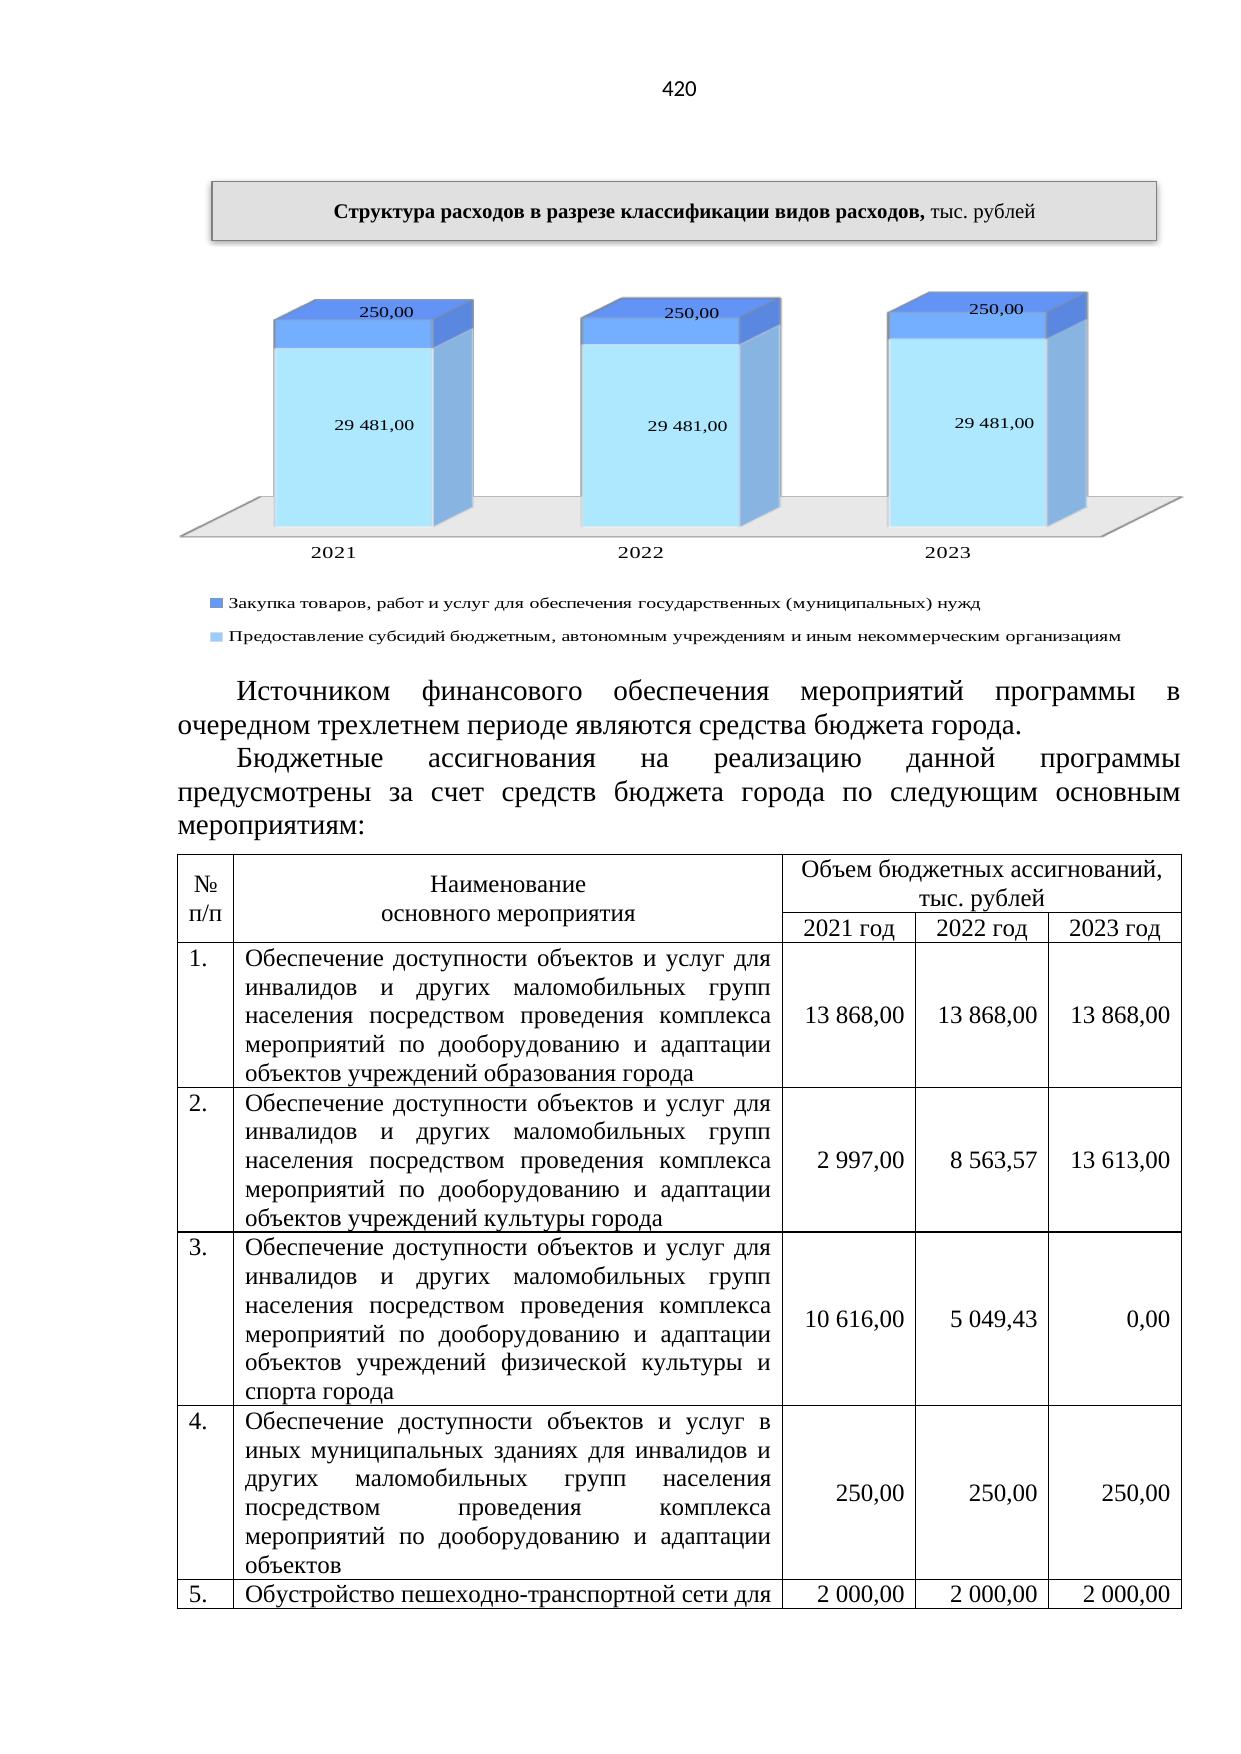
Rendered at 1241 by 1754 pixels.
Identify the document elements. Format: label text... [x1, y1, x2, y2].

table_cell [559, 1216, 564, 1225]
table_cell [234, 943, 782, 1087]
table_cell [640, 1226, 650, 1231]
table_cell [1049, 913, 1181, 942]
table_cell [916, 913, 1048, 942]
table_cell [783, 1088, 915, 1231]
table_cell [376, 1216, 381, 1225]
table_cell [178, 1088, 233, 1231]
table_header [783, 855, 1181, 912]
text Источником финансового обеспечения мероприятий программы в очередном трехлетнем периоде являются средства бюджета города. [177, 674, 1181, 740]
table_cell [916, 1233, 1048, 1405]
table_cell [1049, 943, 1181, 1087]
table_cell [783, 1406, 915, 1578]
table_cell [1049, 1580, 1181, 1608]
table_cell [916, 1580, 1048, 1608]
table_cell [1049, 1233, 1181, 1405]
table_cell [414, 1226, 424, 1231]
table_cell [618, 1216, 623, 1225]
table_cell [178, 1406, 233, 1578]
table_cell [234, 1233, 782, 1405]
text Бюджетные ассигнования на реализацию данной программы предусмотрены за счет средств бюджета города по следующим основным мероприятиям: [177, 740, 1181, 841]
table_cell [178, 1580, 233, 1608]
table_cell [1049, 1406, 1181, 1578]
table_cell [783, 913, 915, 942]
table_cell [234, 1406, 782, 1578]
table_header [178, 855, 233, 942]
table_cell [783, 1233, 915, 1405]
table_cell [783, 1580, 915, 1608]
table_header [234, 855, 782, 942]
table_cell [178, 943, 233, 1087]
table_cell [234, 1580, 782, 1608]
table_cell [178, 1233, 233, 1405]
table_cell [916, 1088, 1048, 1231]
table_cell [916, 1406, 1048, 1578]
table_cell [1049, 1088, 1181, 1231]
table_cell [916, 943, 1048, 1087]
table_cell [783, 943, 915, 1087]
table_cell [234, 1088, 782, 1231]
